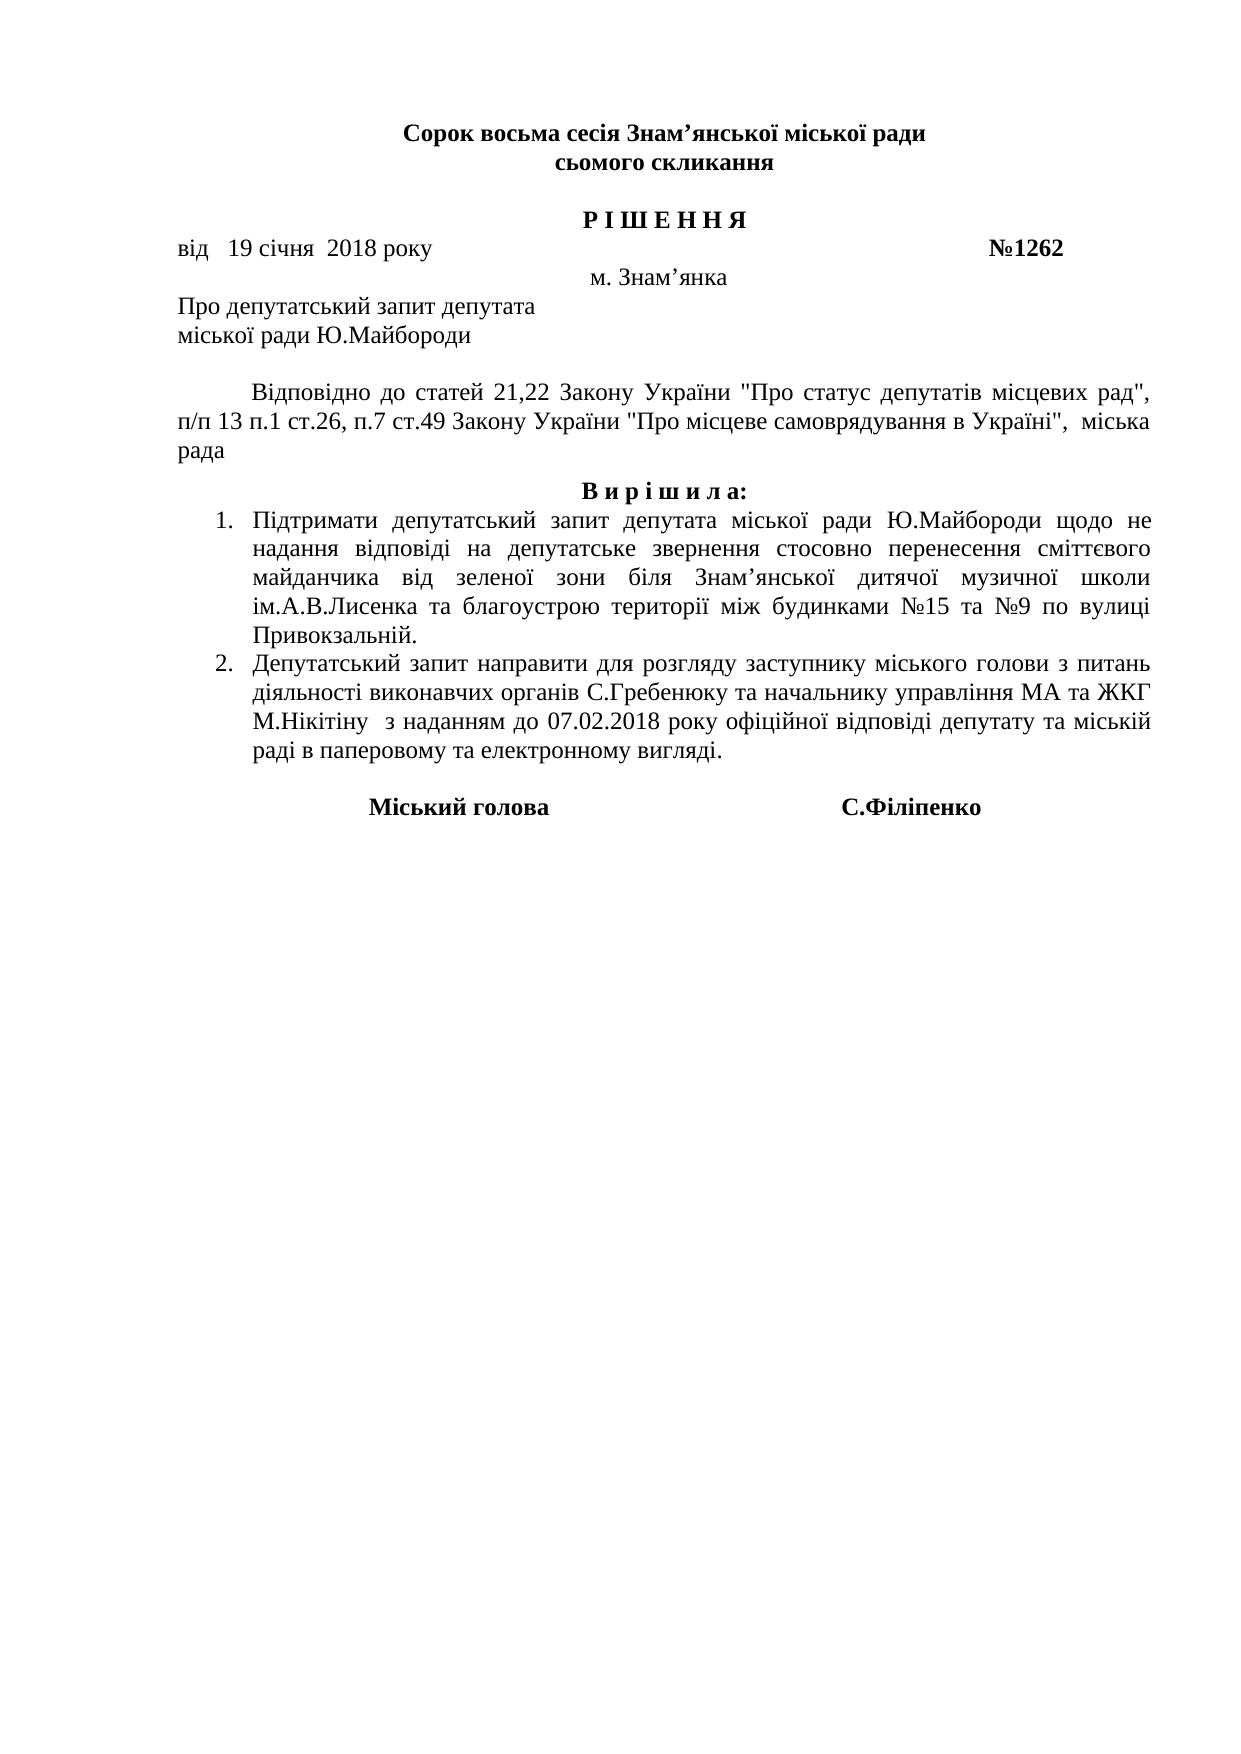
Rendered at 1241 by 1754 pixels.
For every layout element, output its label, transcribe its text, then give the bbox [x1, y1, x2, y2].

text міської ради Ю.Майбороди [177, 320, 1152, 348]
text Сорок восьма сесія Знам’янської міської ради [177, 118, 1152, 147]
text сьомого скликання [177, 147, 1152, 176]
text Міський голова С.Філіпенко [251, 792, 1152, 821]
text Про депутатський запит депутата [177, 291, 1152, 320]
list Підтримати депутатський запит депутата міської ради Ю.Майбороди щодо не надання відповіді на депутатське звернення стосовно перенесення сміттєвого майданчика від зеленої зони біля Знам’янської дитячої музичної школи ім.А.В.Лисенка та благоустрою території між будинками №15 та №9 по вулиці Привокзальній. [215, 505, 1152, 648]
text Відповідно до статей 21,22 Закону України "Про статус депутатів місцевих рад", п/п 13 п.1 ст.26, п.7 ст.49 Закону України "Про місцеве самоврядування в Україні", міська рада [177, 377, 1152, 463]
list Депутатський запит направити для розгляду заступнику міського голови з питань діяльності виконавчих органів С.Гребенюку та начальнику управління МА та ЖКГ М.Нікітіну з наданням до 07.02.2018 року офіційної відповіді депутату та міській раді в паперовому та електронному вигляді. [215, 648, 1152, 763]
subtitle Р І Ш Е Н Н Я [177, 205, 1152, 233]
text від 19 січня 2018 року №1262 м. Знам’янка [177, 233, 1152, 291]
text В и р і ш и л а: [177, 476, 1152, 505]
